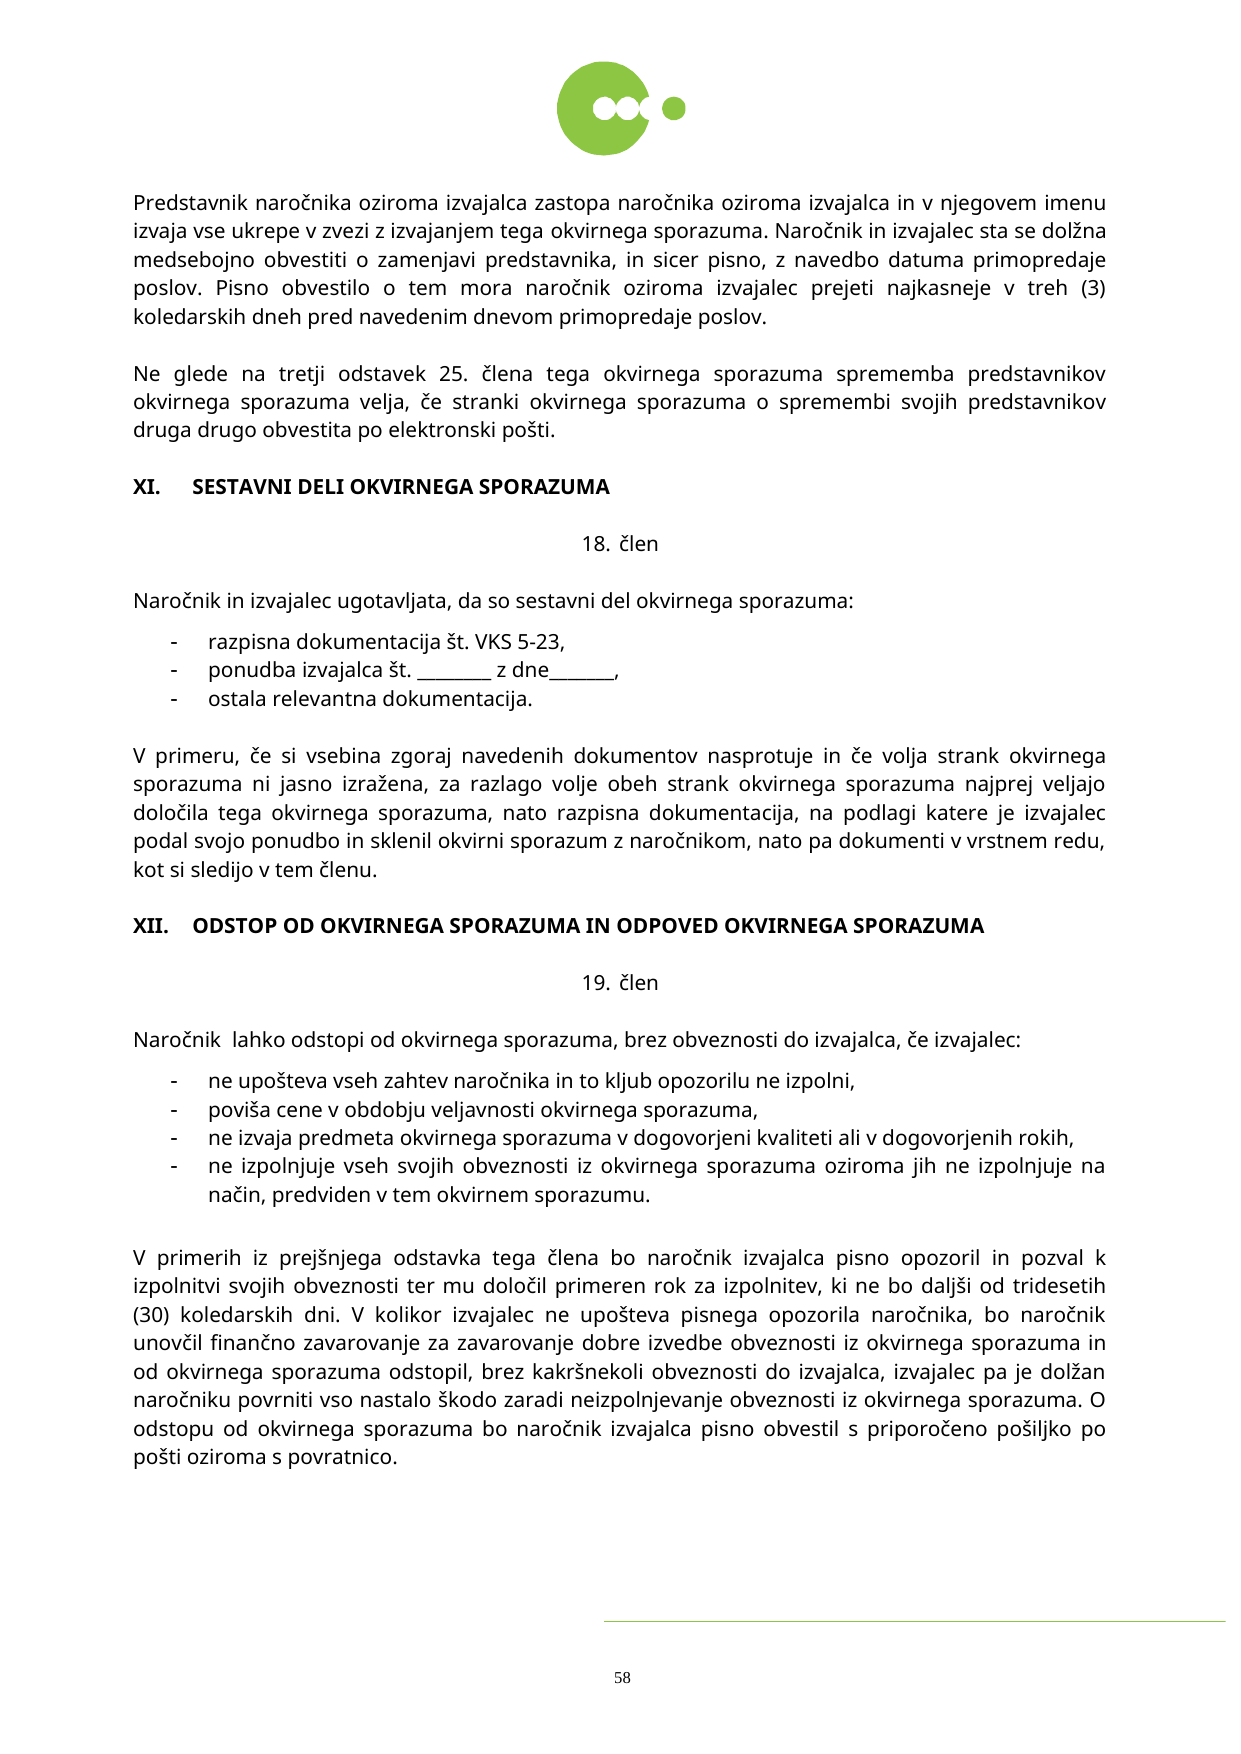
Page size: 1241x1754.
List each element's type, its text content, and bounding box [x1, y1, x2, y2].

list ne izvaja predmeta okvirnega sporazuma v dogovorjeni kvaliteti ali v dogovorjenih rokih, [170, 1123, 1107, 1152]
text Naročnik in izvajalec ugotavljata, da so sestavni del okvirnega sporazuma: [133, 586, 1107, 615]
text Ne glede na tretji odstavek 25. člena tega okvirnega sporazuma sprememba predstavnikov okvirnega sporazuma velja, če stranki okvirnega sporazuma o spremembi svojih predstavnikov druga drugo obvestita po elektronski pošti. [133, 359, 1107, 444]
list ponudba izvajalca št. ________ z dne_______, [170, 656, 1107, 684]
list ne upošteva vseh zahtev naročnika in to kljub opozorilu ne izpolni, [170, 1066, 1107, 1095]
text V primerih iz prejšnjega odstavka tega člena bo naročnik izvajalca pisno opozoril in pozval k izpolnitvi svojih obveznosti ter mu določil primeren rok za izpolnitev, ki ne bo daljši od tridesetih (30) koledarskih dni. V kolikor izvajalec ne upošteva pisnega opozorila naročnika, bo naročnik unovčil finančno zavarovanje za zavarovanje dobre izvedbe obveznosti iz okvirnega sporazuma in od okvirnega sporazuma odstopil, brez kakršnekoli obveznosti do izvajalca, izvajalec pa je dolžan naročniku povrniti vso nastalo škodo zaradi neizpolnjevanje obveznosti iz okvirnega sporazuma. O odstopu od okvirnega sporazuma bo naročnik izvajalca pisno obvestil s priporočeno pošiljko po pošti oziroma s povratnico. [133, 1243, 1107, 1471]
list ne izpolnjuje vseh svojih obveznosti iz okvirnega sporazuma oziroma jih ne izpolnjuje na način, predviden v tem okvirnem sporazumu. [170, 1152, 1107, 1208]
text Predstavnik naročnika oziroma izvajalca zastopa naročnika oziroma izvajalca in v njegovem imenu izvaja vse ukrepe v zvezi z izvajanjem tega okvirnega sporazuma. Naročnik in izvajalec sta se dolžna medsebojno obvestiti o zamenjavi predstavnika, in sicer pisno, z navedbo datuma primopredaje poslov. Pisno obvestilo o tem mora naročnik oziroma izvajalec prejeti najkasneje v treh (3) koledarskih dneh pred navedenim dnevom primopredaje poslov. [133, 188, 1107, 330]
text V primeru, če si vsebina zgoraj navedenih dokumentov nasprotuje in če volja strank okvirnega sporazuma ni jasno izražena, za razlago volje obeh strank okvirnega sporazuma najprej veljajo določila tega okvirnega sporazuma, nato razpisna dokumentacija, na podlagi katere je izvajalec podal svojo ponudbo in sklenil okvirni sporazum z naročnikom, nato pa dokumenti v vrstnem redu, kot si sledijo v tem členu. [133, 741, 1107, 883]
list razpisna dokumentacija št. VKS 5-23, [170, 627, 1107, 656]
list poviša cene v obdobju veljavnosti okvirnega sporazuma, [170, 1095, 1107, 1123]
list člen [133, 529, 1107, 558]
list člen [133, 968, 1107, 997]
list ostala relevantna dokumentacija. [170, 684, 1107, 712]
list ODSTOP OD OKVIRNEGA SPORAZUMA IN ODPOVED OKVIRNEGA SPORAZUMA [133, 912, 1107, 940]
list SESTAVNI DELI OKVIRNEGA SPORAZUMA [133, 472, 1107, 501]
text Naročnik lahko odstopi od okvirnega sporazuma, brez obveznosti do izvajalca, če izvajalec: [133, 1025, 1107, 1054]
